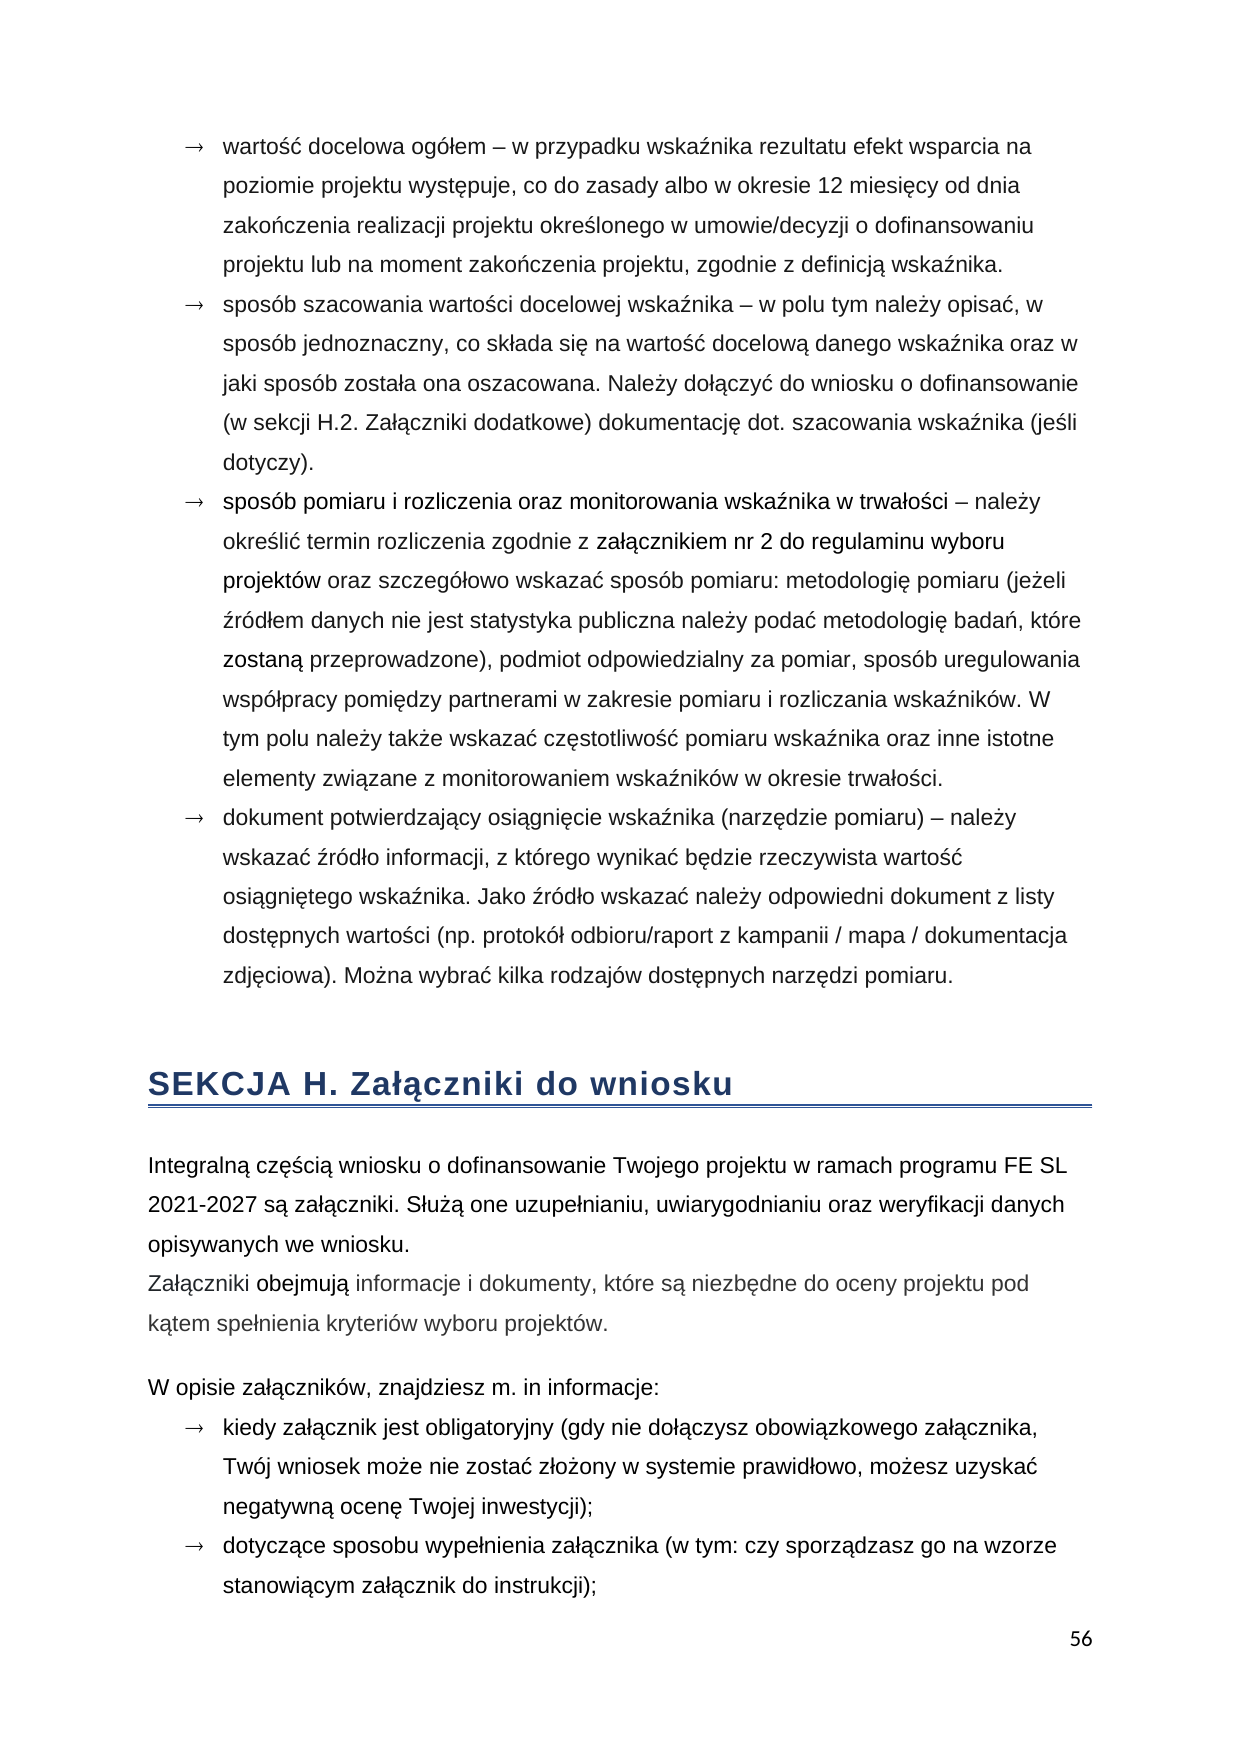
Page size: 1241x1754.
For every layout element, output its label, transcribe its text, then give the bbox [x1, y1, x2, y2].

text dotyczące sposobu wypełnienia załącznika (w tym: czy sporządzasz go na wzorze stanowiącym załącznik do instrukcji); [185, 1532, 1092, 1598]
text wartość docelowa ogółem – w przypadku wskaźnika rezultatu efekt wsparcia na poziomie projektu występuje, co do zasady albo w okresie 12 miesięcy od dnia zakończenia realizacji projektu określonego w umowie/decyzji o dofinansowaniu projektu lub na moment zakończenia projektu, zgodnie z definicją wskaźnika. [185, 133, 1092, 278]
text sposób szacowania wartości docelowej wskaźnika – w polu tym należy opisać, w sposób jednoznaczny, co składa się na wartość docelową danego wskaźnika oraz w jaki sposób została ona oszacowana. Należy dołączyć do wniosku o dofinansowanie (w sekcji H.2. Załączniki dodatkowe) dokumentację dot. szacowania wskaźnika (jeśli dotyczy). [185, 291, 1092, 475]
text kiedy załącznik jest obligatoryjny (gdy nie dołączysz obowiązkowego załącznika, Twój wniosek może nie zostać złożony w systemie prawidłowo, możesz uzyskać negatywną ocenę Twojej inwestycji); [185, 1414, 1092, 1519]
text Załączniki obejmują informacje i dokumenty, które są niezbędne do oceny projektu pod kątem spełnienia kryteriów wyboru projektów. [148, 1270, 1092, 1336]
text dokument potwierdzający osiągnięcie wskaźnika (narzędzie pomiaru) – należy wskazać źródło informacji, z którego wynikać będzie rzeczywista wartość osiągniętego wskaźnika. Jako źródło wskazać należy odpowiedni dokument z listy dostępnych wartości (np. protokół odbioru/raport z kampanii / mapa / dokumentacja zdjęciowa). Można wybrać kilka rodzajów dostępnych narzędzi pomiaru. [185, 804, 1092, 988]
text Integralną częścią wniosku o dofinansowanie Twojego projektu w ramach programu FE SL 2021-2027 są załączniki. Służą one uzupełnianiu, uwiarygodnianiu oraz weryfikacji danych opisywanych we wniosku. [148, 1152, 1092, 1257]
subtitle SEKCJA H. Załączniki do wniosku [148, 1064, 1092, 1104]
text sposób pomiaru i rozliczenia oraz monitorowania wskaźnika w trwałości – należy określić termin rozliczenia zgodnie z załącznikiem nr 2 do regulaminu wyboru projektów oraz szczegółowo wskazać sposób pomiaru: metodologię pomiaru (jeżeli źródłem danych nie jest statystyka publiczna należy podać metodologię badań, które zostaną przeprowadzone), podmiot odpowiedzialny za pomiar, sposób uregulowania współpracy pomiędzy partnerami w zakresie pomiaru i rozliczania wskaźników. W tym polu należy także wskazać częstotliwość pomiaru wskaźnika oraz inne istotne elementy związane z monitorowaniem wskaźników w okresie trwałości. [185, 488, 1092, 791]
text W opisie załączników, znajdziesz m. in informacje: [148, 1374, 1092, 1401]
